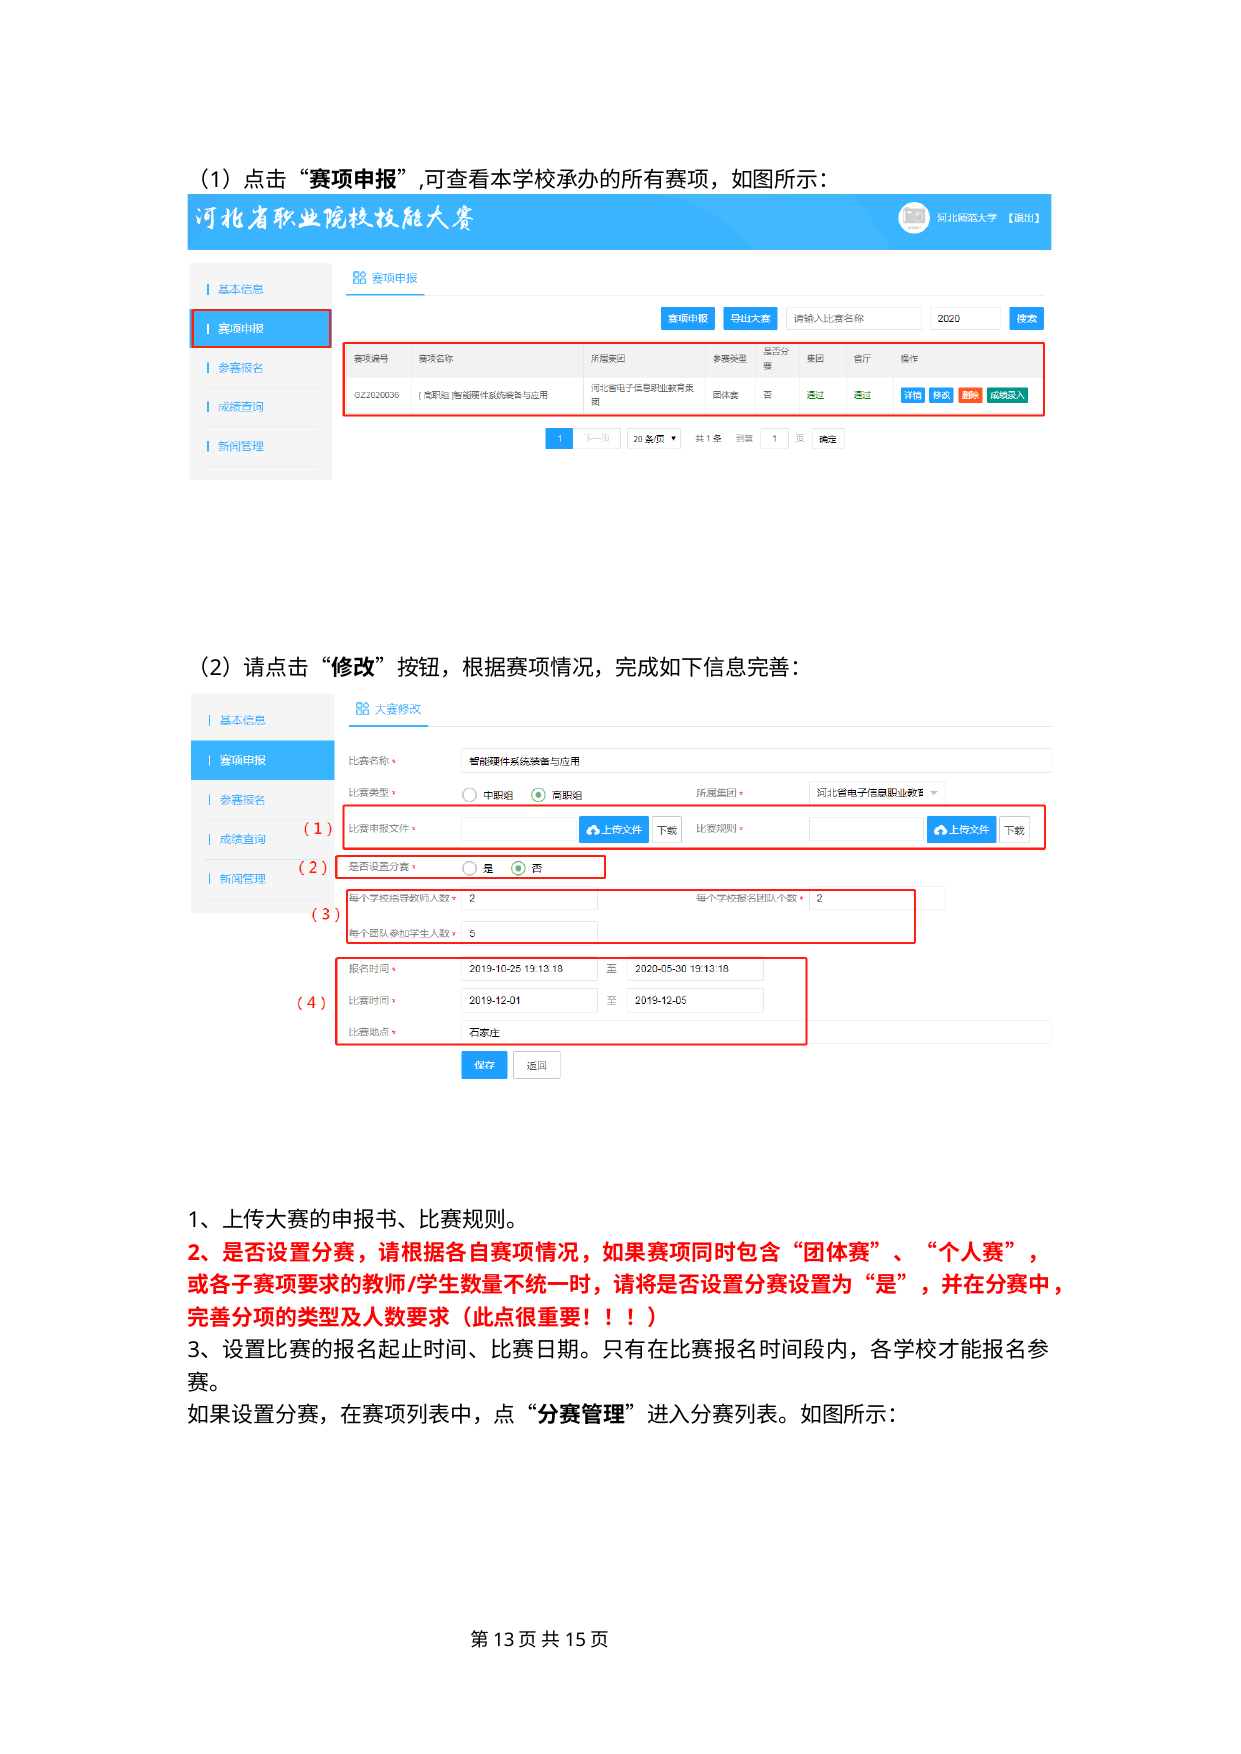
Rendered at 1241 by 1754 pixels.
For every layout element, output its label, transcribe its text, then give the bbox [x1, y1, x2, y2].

list 上传大赛的申报书、比赛规则。 [187, 1202, 1053, 1234]
list 是否设置分赛，请根据各自赛项情况，如果赛项同时包含“团体赛”、“个人赛”，或各子赛项要求的教师/学生数量不统一时，请将是否设置分赛设置为“是”，并在分赛中，完善分项的类型及人数要求（此点很重要！！！） [187, 1234, 1053, 1332]
list 请点击“修改”按钮，根据赛项情况，完成如下信息完善： [187, 649, 1053, 682]
list 设置比赛的报名起止时间、比赛日期。只有在比赛报名时间段内，各学校才能报名参赛。 [187, 1332, 1053, 1397]
text 如果设置分赛，在赛项列表中，点“分赛管理”进入分赛列表。如图所示： [187, 1397, 1053, 1429]
list 点击“赛项申报”,可查看本学校承办的所有赛项，如图所示： [187, 162, 1053, 194]
picture [187, 682, 1052, 1187]
picture [187, 194, 1052, 642]
